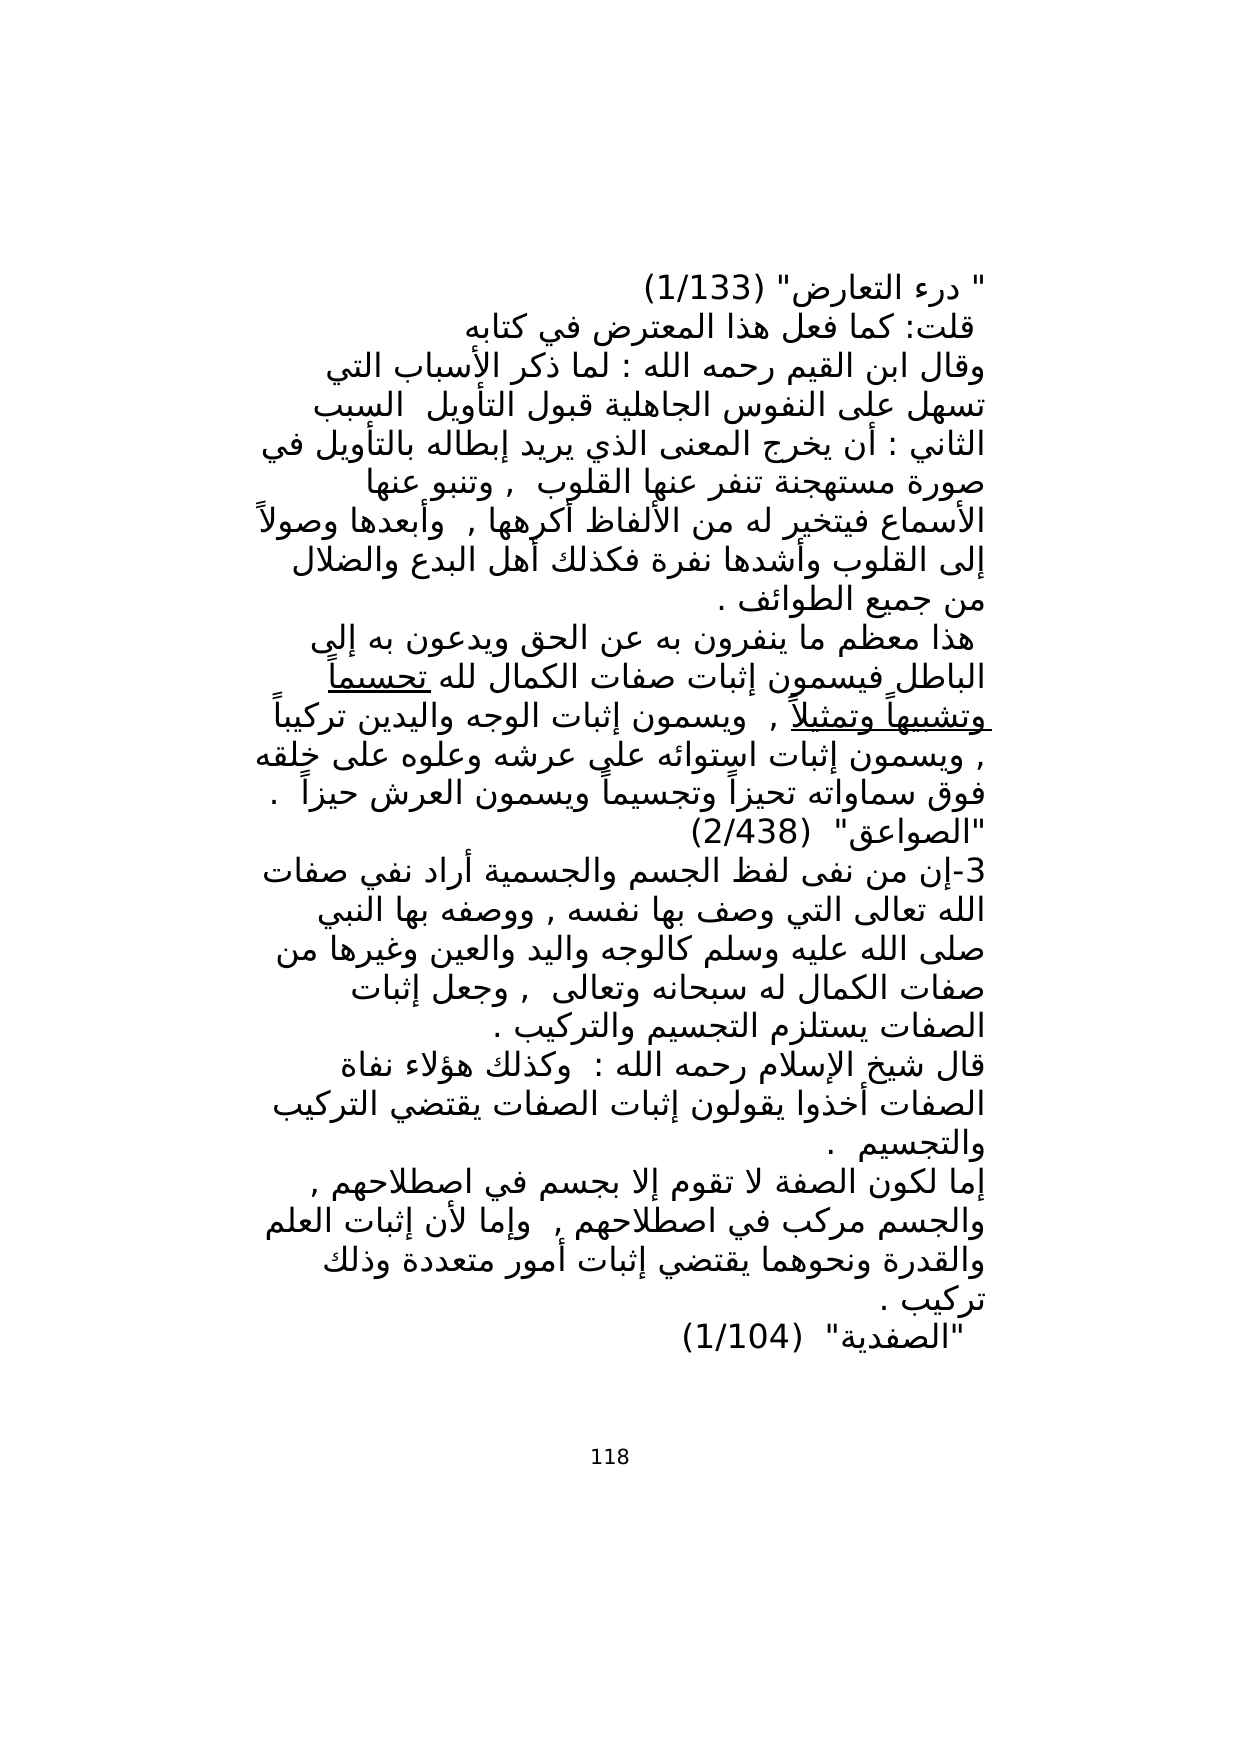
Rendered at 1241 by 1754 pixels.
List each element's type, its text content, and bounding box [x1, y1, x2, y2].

text " درء التعارض" (1/133) [254, 269, 986, 308]
text "الصواعق" (2/438) [254, 813, 986, 852]
text إما لكون الصفة لا تقوم إلا بجسم في اصطلاحهم , والجسم مركب في اصطلاحهم , وإما لأن إثبات العلم والقدرة ونحوهما يقتضي إثبات أمور متعددة وذلك تركيب . [254, 1162, 986, 1318]
text قال شيخ الإسلام رحمه الله : وكذلك هؤلاء نفاة الصفات أخذوا يقولون إثبات الصفات يقتضي التركيب والتجسيم . [254, 1046, 986, 1162]
text قلت: كما فعل هذا المعترض في كتابه [254, 308, 986, 346]
text "الصفدية" (1/104) [254, 1318, 986, 1357]
text هذا معظم ما ينفرون به عن الحق ويدعون به إلى الباطل فيسمون إثبات صفات الكمال لله تجسيماً وتشبيهاً وتمثيلاً , ويسمون إثبات الوجه واليدين تركيباً , ويسمون إثبات استوائه على عرشه وعلوه على خلقه فوق سماواته تحيزاً وتجسيماً ويسمون العرش حيزاً . [254, 618, 986, 813]
text 3-إن من نفى لفظ الجسم والجسمية أراد نفي صفات الله تعالى التي وصف بها نفسه , ووصفه بها النبي صلى الله عليه وسلم كالوجه واليد والعين وغيرها من صفات الكمال له سبحانه وتعالى , وجعل إثبات الصفات يستلزم التجسيم والتركيب . [254, 852, 986, 1046]
text وقال ابن القيم رحمه الله : لما ذكر الأسباب التي تسهل على النفوس الجاهلية قبول التأويل السبب الثاني : أن يخرج المعنى الذي يريد إبطاله بالتأويل في صورة مستهجنة تنفر عنها القلوب , وتنبو عنها الأسماع فيتخير له من الألفاظ أكرهها , وأبعدها وصولاً إلى القلوب وأشدها نفرة فكذلك أهل البدع والضلال من جميع الطوائف . [254, 346, 986, 618]
